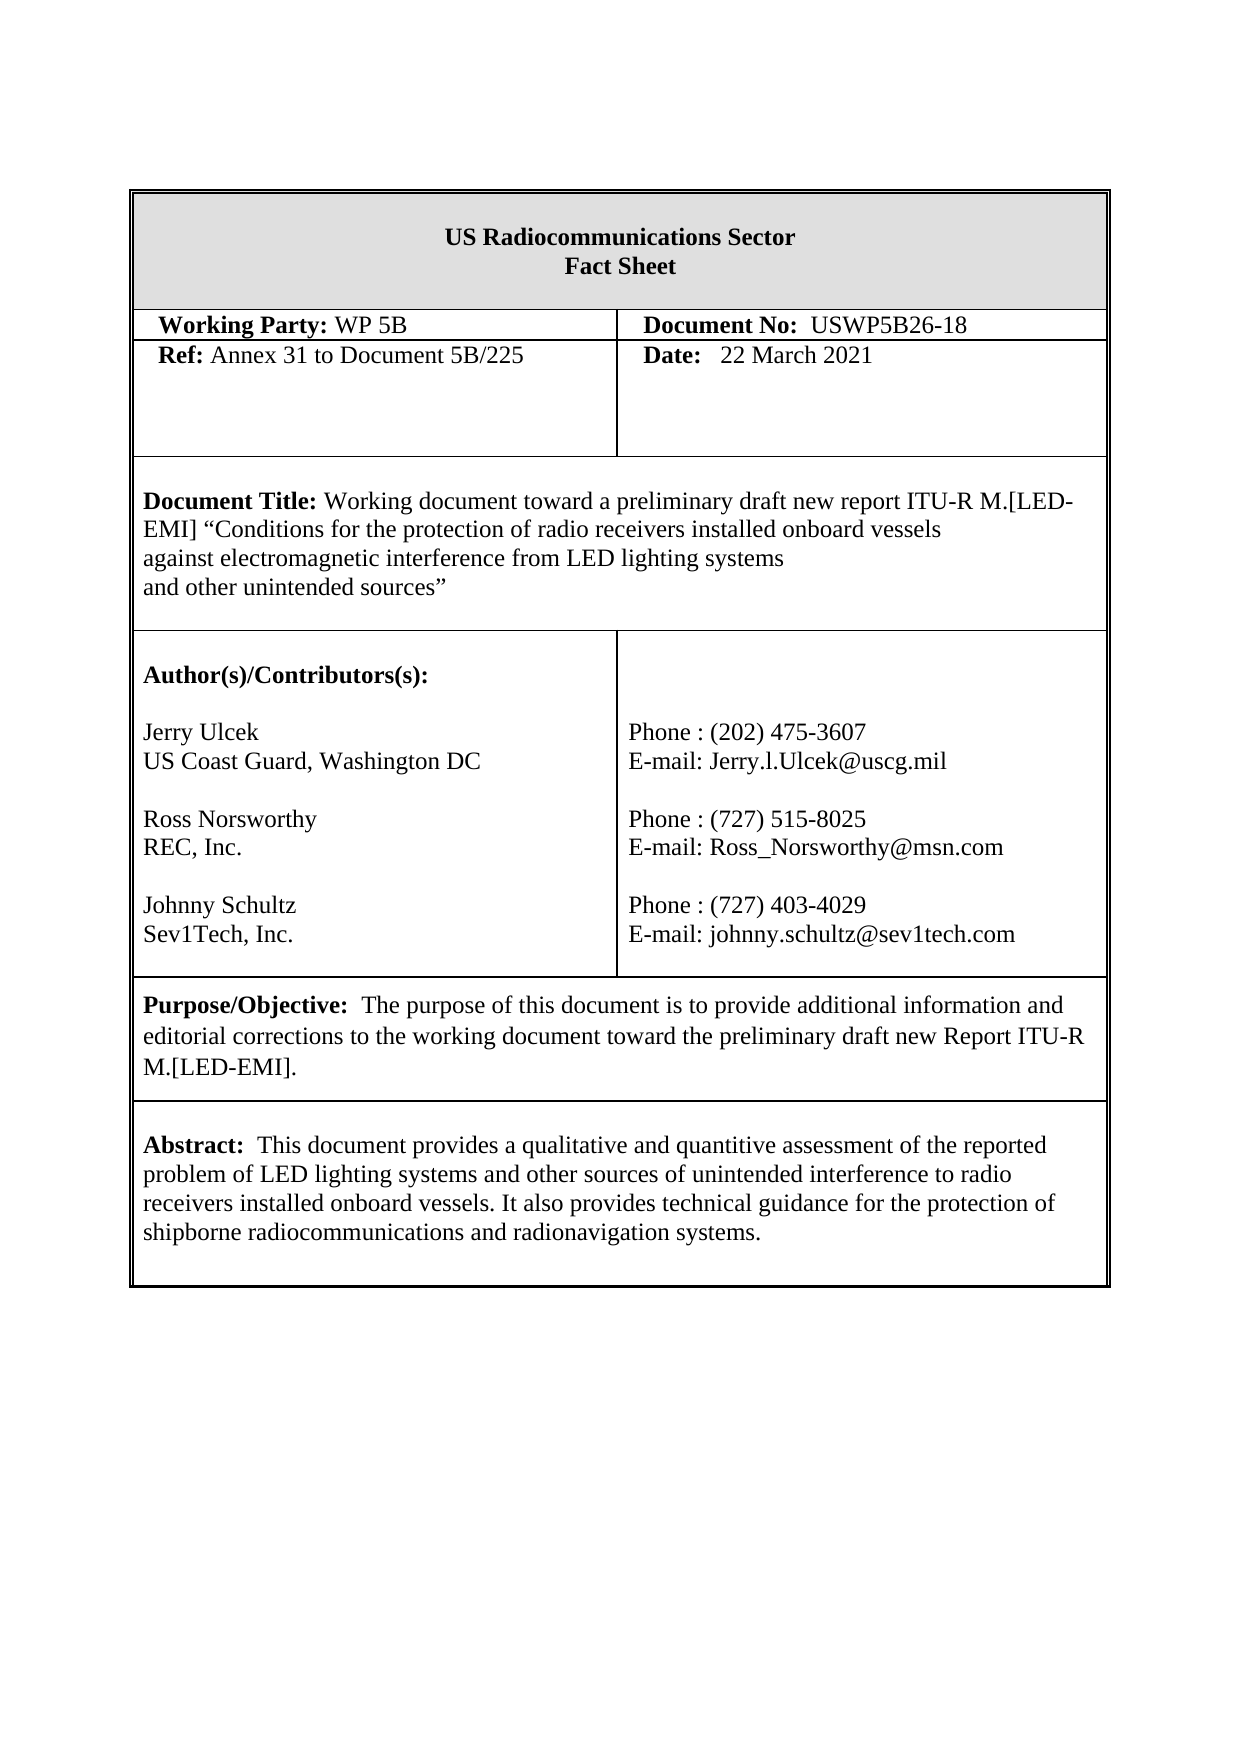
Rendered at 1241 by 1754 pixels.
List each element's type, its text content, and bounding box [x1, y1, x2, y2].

table_cell Purpose/Objective: The purpose of this document is to provide additional information and editorial corrections to the working document toward the preliminary draft new Report ITU-R M.[LED-EMI]. [134, 978, 1106, 1100]
table_cell Date: 22 March 2021 [618, 341, 1106, 456]
table_cell Phone : (202) 475-3607 E-mail: Jerry.l.Ulcek@uscg.mil Phone : (727) 515-8025 E-mail: Ross_Norsworthy@msn.com Phone : (727) 403-4029 E-mail: johnny.schultz@sev1tech.com [618, 631, 1106, 976]
table_cell Ref: Annex 31 to Document 5B/225 [134, 341, 616, 456]
table_cell Document No: USWP5B26-18 [618, 310, 1106, 339]
table_cell Document Title: Working document toward a preliminary draft new report ITU-R M.[LED-EMI] “Conditions for the protection of radio receivers installed onboard vessels against electromagnetic interference from LED lighting systems and other unintended sources” [134, 457, 1106, 629]
table_cell Working Party: WP 5B [134, 310, 616, 339]
table_cell Abstract: This document provides a qualitative and quantitive assessment of the reported problem of LED lighting systems and other sources of unintended interference to radio receivers installed onboard vessels. It also provides technical guidance for the protection of shipborne radiocommunications and radionavigation systems. [134, 1102, 1106, 1285]
table_cell Author(s)/Contributors(s): Jerry Ulcek US Coast Guard, Washington DC Ross Norsworthy REC, Inc. Johnny Schultz Sev1Tech, Inc. [134, 631, 616, 976]
table_header US Radiocommunications Sector Fact Sheet [134, 194, 1106, 309]
